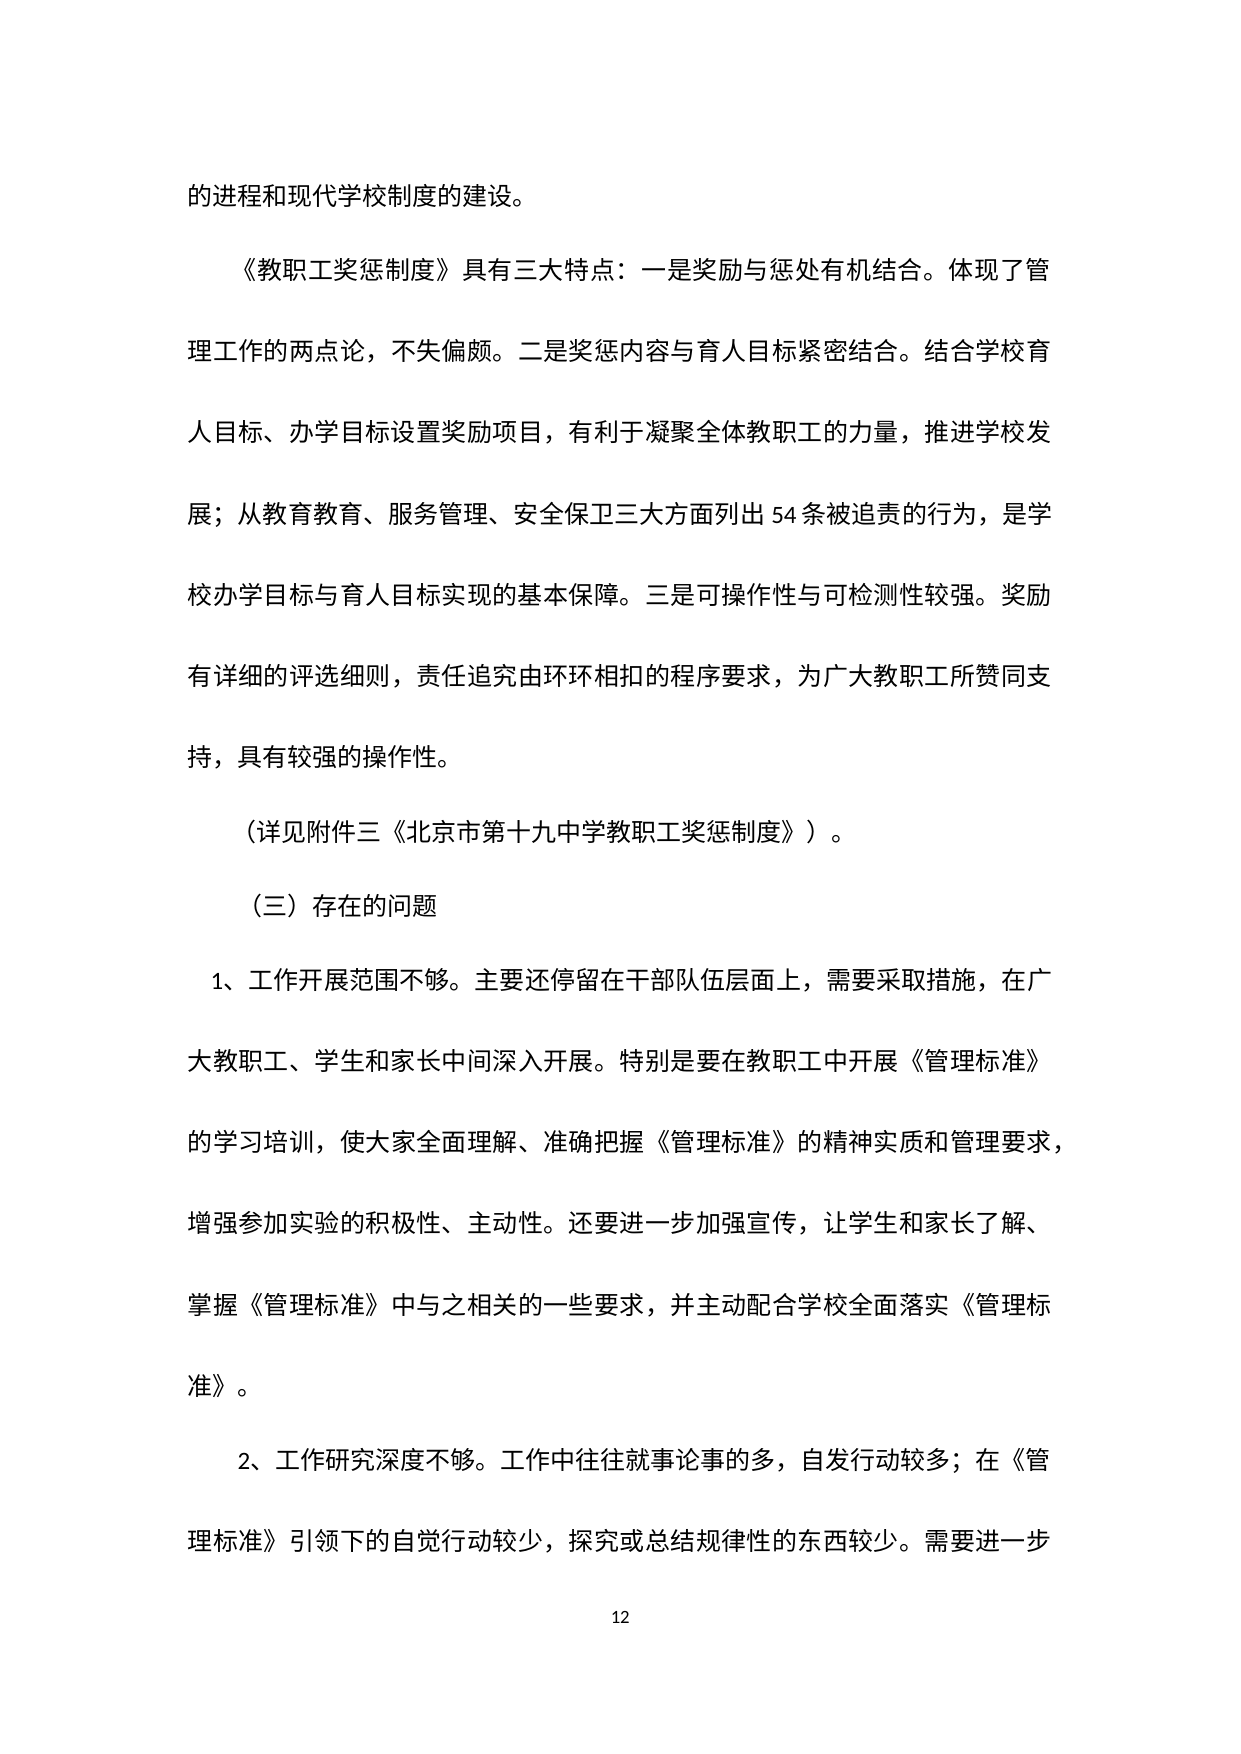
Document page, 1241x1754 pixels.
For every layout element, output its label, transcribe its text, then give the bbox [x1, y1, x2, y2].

text （三）存在的问题 [187, 872, 1053, 937]
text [187, 1426, 1053, 1572]
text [187, 162, 1053, 227]
text （详见附件三《北京市第十九中学教职工奖惩制度》）。 [187, 798, 1053, 863]
text 《教职工奖惩制度》具有三大特点：一是奖励与惩处有机结合。体现了管理工作的两点论，不失偏颇。二是奖惩内容与育人目标紧密结合。结合学校育人目标、办学目标设置奖励项目，有利于凝聚全体教职工的力量，推进学校发展；从教育教育、服务管理、安全保卫三大方面列出54条被追责的行为，是学校办学目标与育人目标实现的基本保障。三是可操作性与可检测性较强。奖励有详细的评选细则，责任追究由环环相扣的程序要求，为广大教职工所赞同支持，具有较强的操作性。 [187, 236, 1053, 788]
text 1、工作开展范围不够。主要还停留在干部队伍层面上，需要采取措施，在广大教职工、学生和家长中间深入开展。特别是要在教职工中开展《管理标准》的学习培训，使大家全面理解、准确把握《管理标准》的精神实质和管理要求，增强参加实验的积极性、主动性。还要进一步加强宣传，让学生和家长了解、掌握《管理标准》中与之相关的一些要求，并主动配合学校全面落实《管理标准》。 [187, 946, 1053, 1417]
